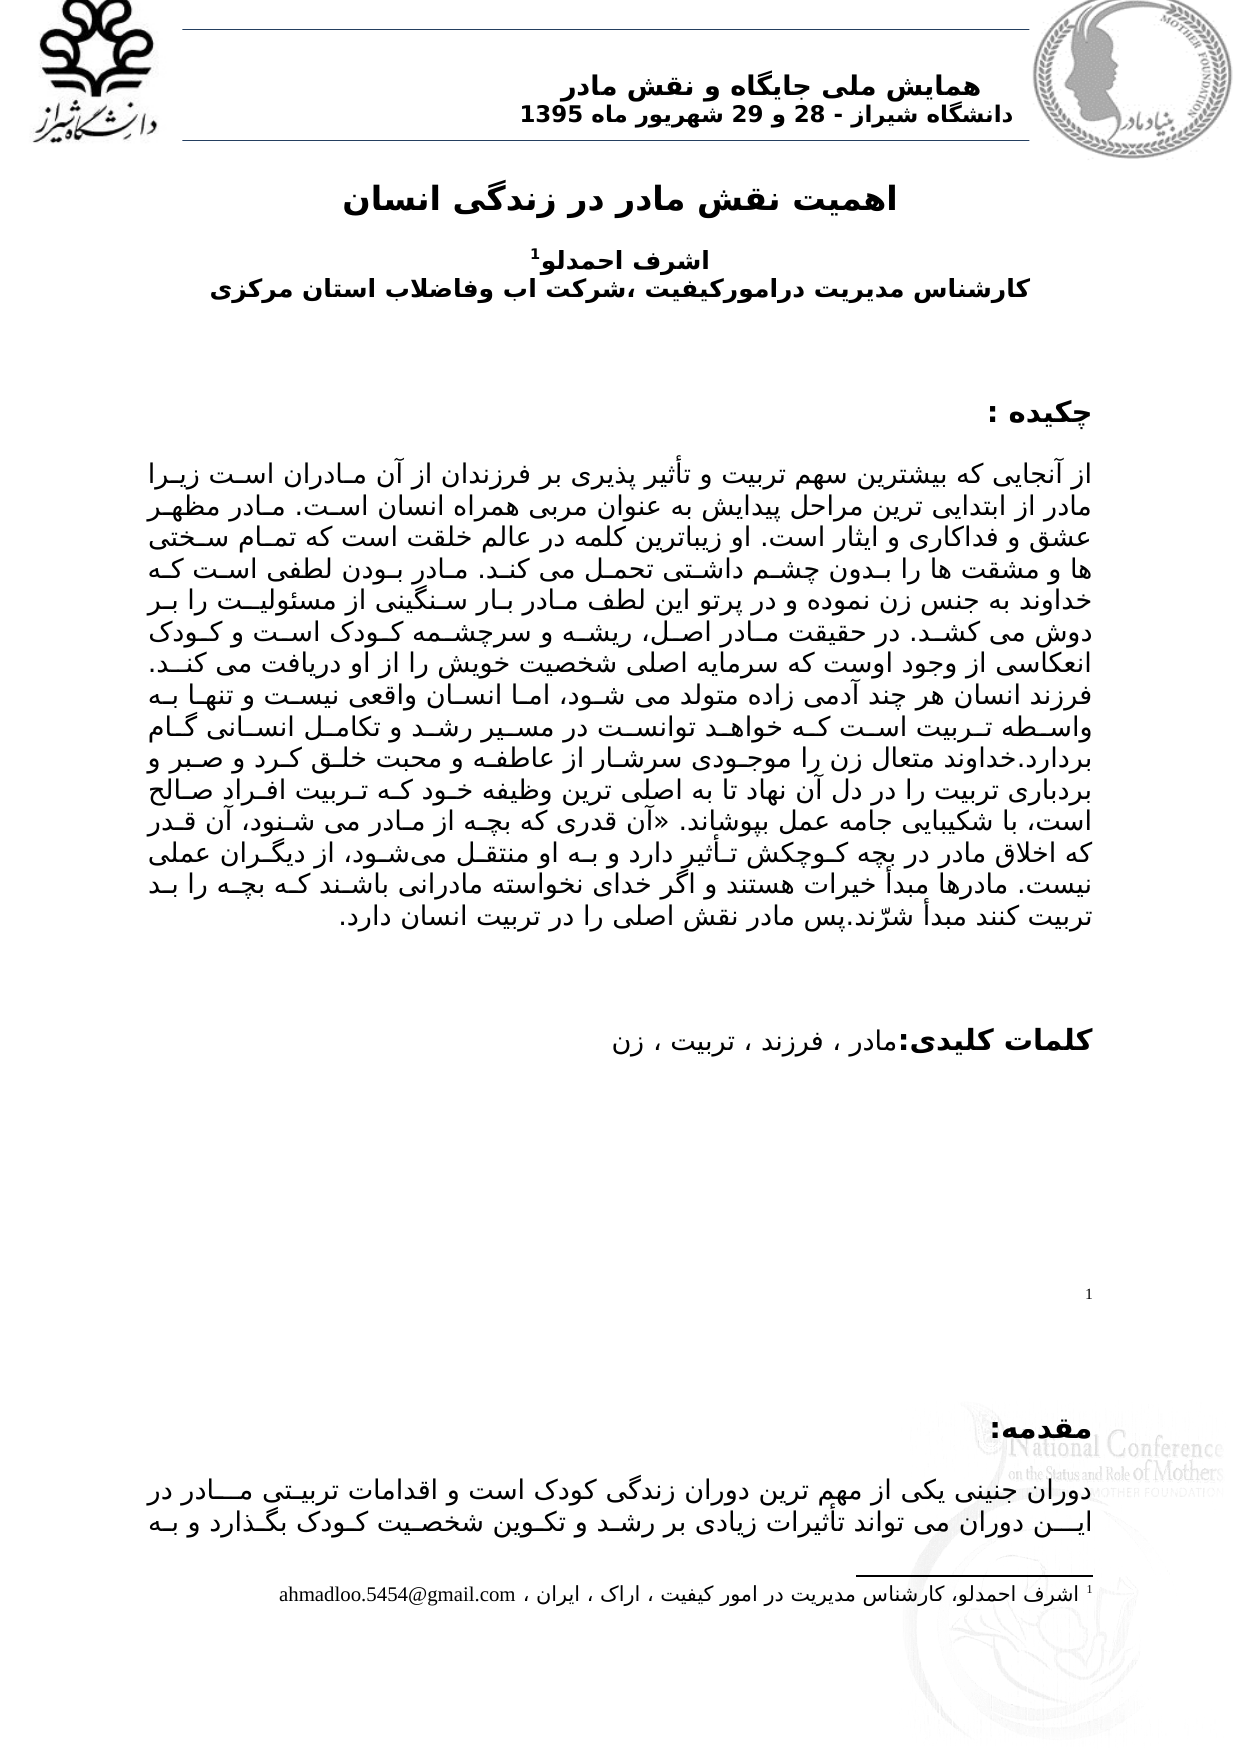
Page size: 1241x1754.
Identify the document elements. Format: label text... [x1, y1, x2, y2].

text کارشناس مدیریت درامورکیفیت ،شرکت اب وفاضلاب استان مرکزی [148, 275, 1092, 304]
text اهمیت نقش مادر در زندگی انسان [148, 181, 1092, 218]
text کلمات کلیدی:مادر ، فرزند ، تربیت ، زن [148, 1024, 1092, 1058]
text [148, 1474, 1092, 1538]
text اشرف احمدلو1 [148, 247, 1092, 275]
text چکیده : [148, 395, 1092, 429]
text مقدمه: [148, 1411, 1092, 1445]
text از آنجایی که بیشترین سهم تربیت و تأثیر پذیری بر فرزندان از آن مادران است زیرا مادر از ابتدایی ترین مراحل پیدایش به عنوان مربی همراه انسان است. مادر مظهر عشق و فداکاری و ایثار است. او زیباترین کلمه در عالم خلقت است که تمام سختی ها و مشقت ها را بدون چشم داشتی تحمل می کند. مادر بودن لطفی است که خداوند به جنس زن نموده و در پرتو این لطف مادر بار سنگینی از مسئولیـت را بر دوش می کشد. در حقیقت مادر اصل، ریشه و سرچشمه کودک است و کودک انعکاسی از وجود اوست که سرمایه اصلی شخصیت خویش را از او دریافت می کند. فرزند انسان هر چند آدمی زاده متولد می شود، اما انسان واقعی نیست و تنها به واسطه تربیت است که خواهد توانست در مسیر رشد و تکامل انسانی گام بردارد.خداوند متعال زن را موجودی سرشار از عاطفه و محبت خلق کرد و صبر و بردباری تربیت را در دل آن نهاد تا به اصلی ترین وظیفه خود که تربیت افراد صالح است، با شکیبایی جامه عمل بپوشاند. «آن قدری که بچه از مادر می شنود، آن قدر که اخلاق مادر در بچه کوچکش تأثیر دارد و به او منتقل می‌شود، از دیگران عملی نیست. مادرها مبدأ خیرات هستند و اگر خدای نخواسته مادرانی باشند که بچه را بد تربیت کنند مبدأ شرّند.پس مادر نقش اصلی را در تربیت انسان دارد. [148, 458, 1092, 932]
